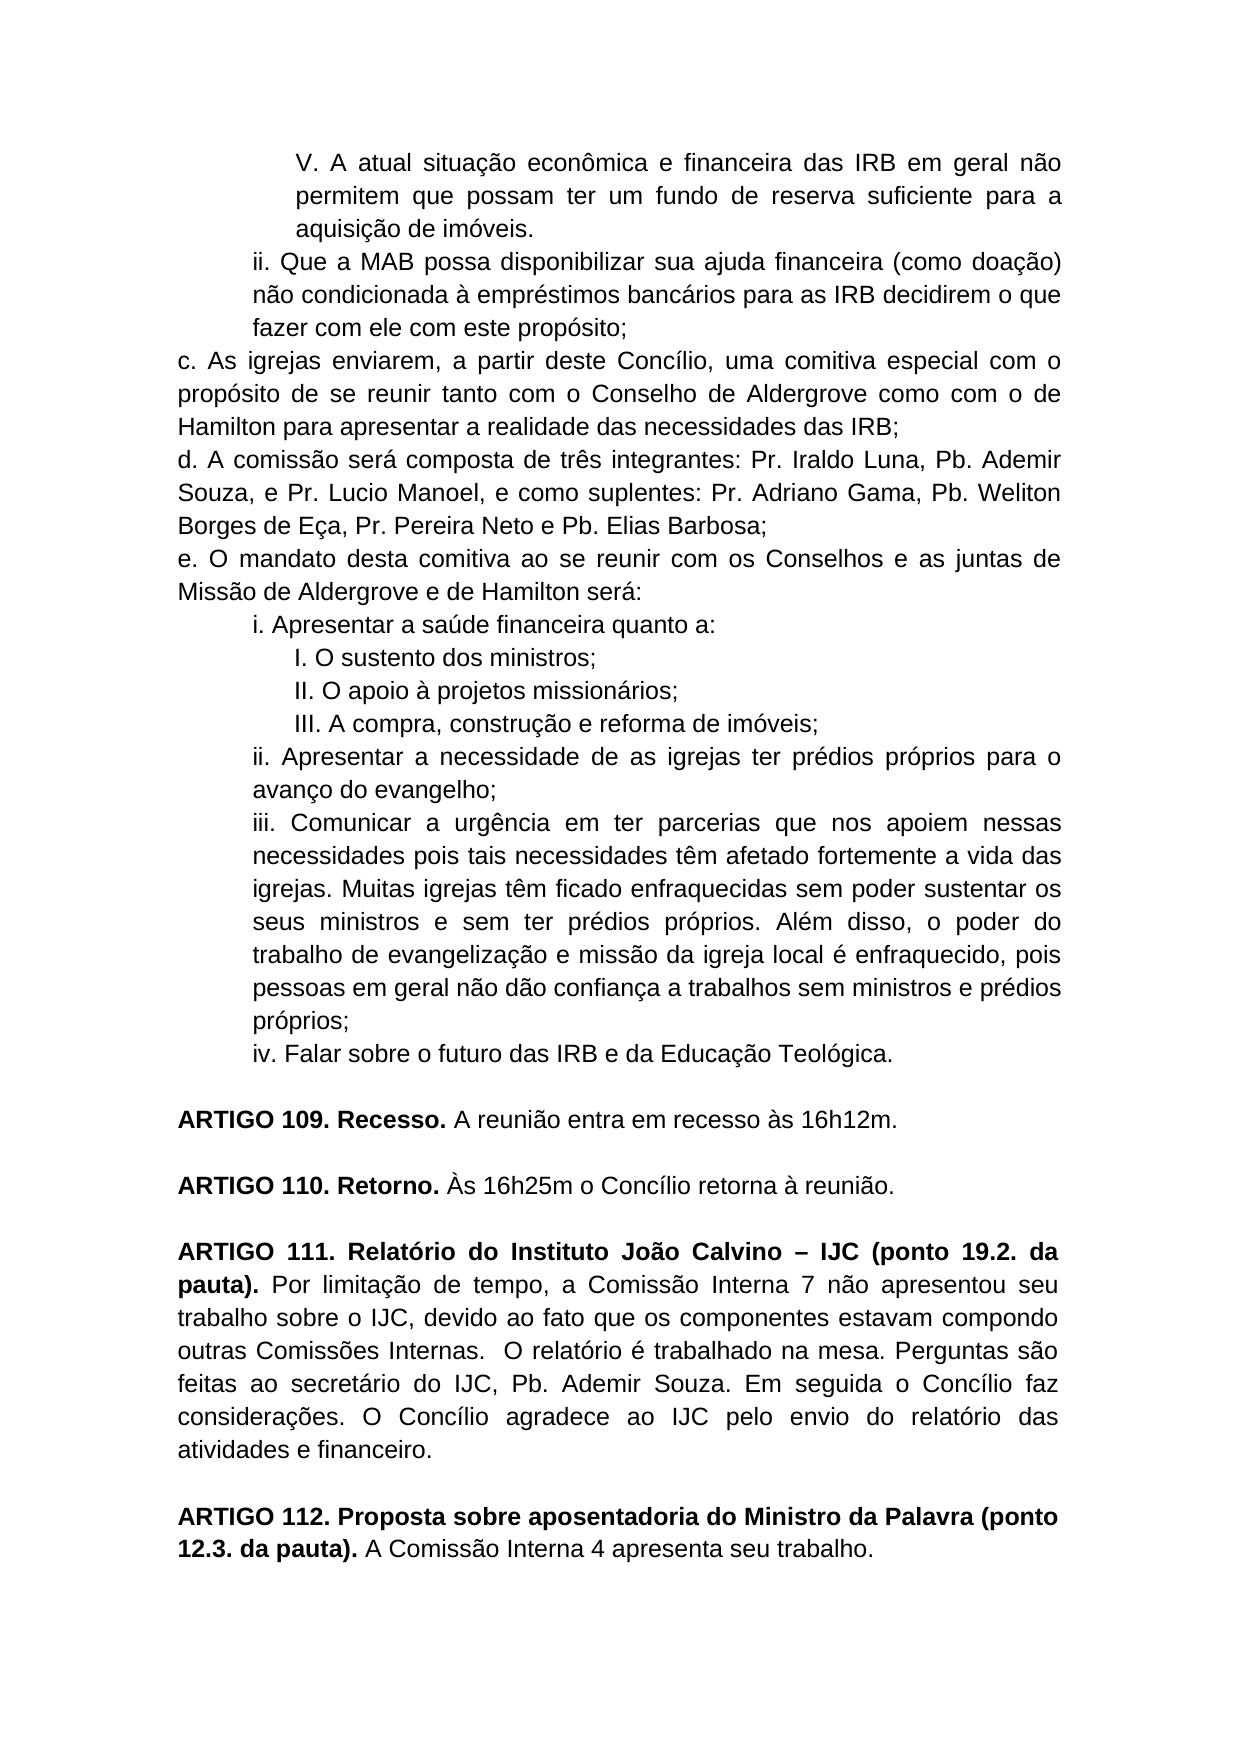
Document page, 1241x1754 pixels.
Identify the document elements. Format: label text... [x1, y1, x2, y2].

text ARTIGO 109. Recesso. A reunião entra em recesso às 16h12m. [177, 1105, 1063, 1134]
text d. A comissão será composta de três integrantes: Pr. Iraldo Luna, Pb. Ademir Souza, e Pr. Lucio Manoel, e como suplentes: Pr. Adriano Gama, Pb. Weliton Borges de Eça, Pr. Pereira Neto e Pb. Elias Barbosa; [177, 445, 1063, 539]
text c. As igrejas enviarem, a partir deste Concílio, uma comitiva especial com o propósito de se reunir tanto com o Conselho de Aldergrove como com o de Hamilton para apresentar a realidade das necessidades das IRB; [177, 346, 1063, 441]
text I. O sustento dos ministros; [177, 643, 1063, 672]
text ARTIGO 110. Retorno. Às 16h25m o Concílio retorna à reunião. [177, 1171, 1063, 1200]
text V. A atual situação econômica e financeira das IRB em geral não permitem que possam ter um fundo de reserva suficiente para a aquisição de imóveis. [295, 148, 1063, 242]
text e. O mandato desta comitiva ao se reunir com os Conselhos e as juntas de Missão de Aldergrove e de Hamilton será: [177, 544, 1063, 606]
text ARTIGO 112. Proposta sobre aposentadoria do Ministro da Palavra (ponto 12.3. da pauta). A Comissão Interna 4 apresenta seu trabalho. [177, 1501, 1060, 1563]
text ARTIGO 111. Relatório do Instituto João Calvino – IJC (ponto 19.2. da pauta). Por limitação de tempo, a Comissão Interna 7 não apresentou seu trabalho sobre o IJC, devido ao fato que os componentes estavam compondo outras Comissões Internas. O relatório é trabalhado na mesa. Perguntas são feitas ao secretário do IJC, Pb. Ademir Souza. Em seguida o Concílio faz considerações. O Concílio agradece ao IJC pelo envio do relatório das atividades e financeiro. [177, 1237, 1060, 1464]
text i. Apresentar a saúde financeira quanto a: [252, 610, 1063, 639]
text ii. Apresentar a necessidade de as igrejas ter prédios próprios para o avanço do evangelho; [252, 742, 1063, 804]
text II. O apoio à projetos missionários; [177, 676, 1063, 705]
text III. A compra, construção e reforma de imóveis; [177, 709, 1063, 738]
text iv. Falar sobre o futuro das IRB e da Educação Teológica. [252, 1039, 1063, 1068]
text iii. Comunicar a urgência em ter parcerias que nos apoiem nessas necessidades pois tais necessidades têm afetado fortemente a vida das igrejas. Muitas igrejas têm ficado enfraquecidas sem poder sustentar os seus ministros e sem ter prédios próprios. Além disso, o poder do trabalho de evangelização e missão da igreja local é enfraquecido, pois pessoas em geral não dão confiança a trabalhos sem ministros e prédios próprios; [252, 808, 1063, 1035]
text ii. Que a MAB possa disponibilizar sua ajuda financeira (como doação) não condicionada à empréstimos bancários para as IRB decidirem o que fazer com ele com este propósito; [252, 247, 1063, 341]
